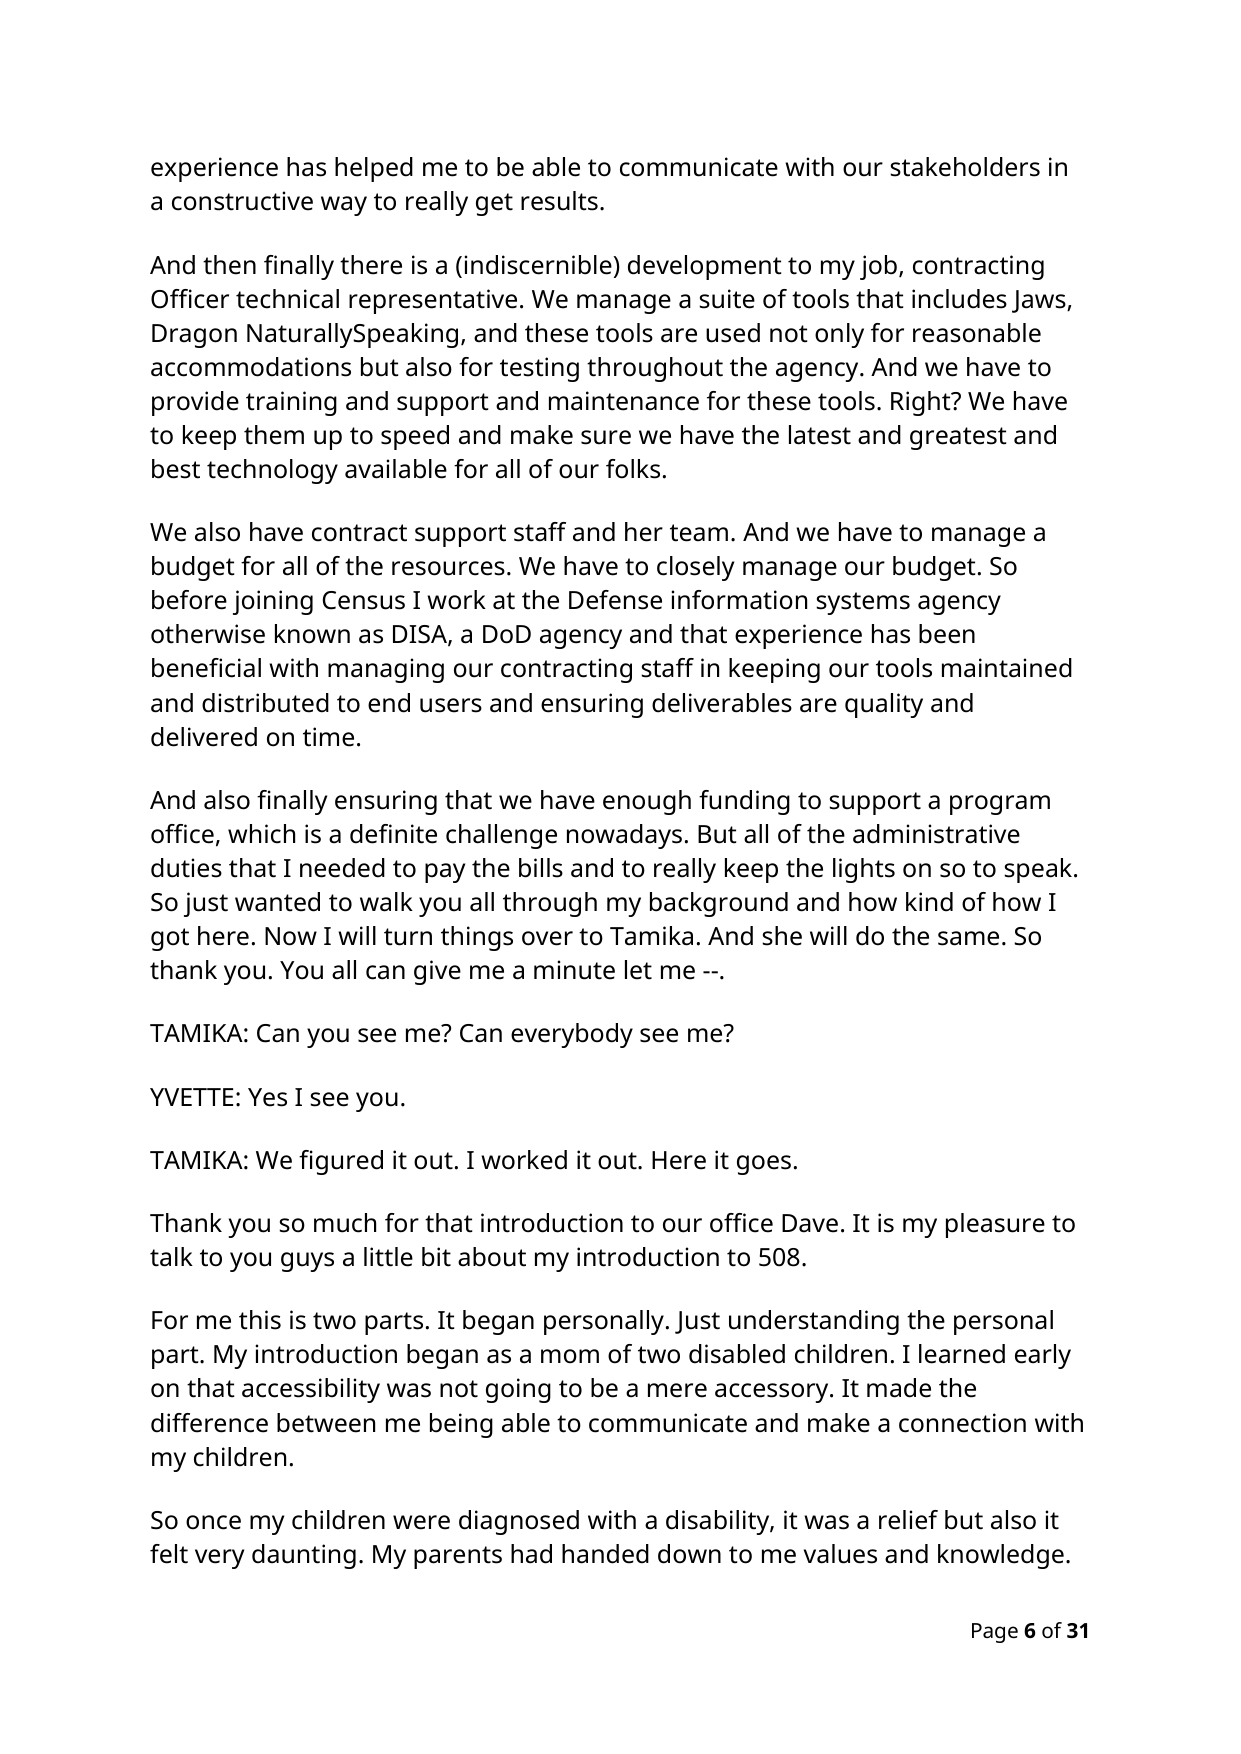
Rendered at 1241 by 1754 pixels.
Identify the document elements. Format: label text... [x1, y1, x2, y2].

text Thank you so much for that introduction to our office Dave. It is my pleasure to talk to you guys a little bit about my introduction to 508. [150, 1206, 1090, 1274]
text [150, 1502, 1090, 1571]
text YVETTE: Yes I see you. [150, 1079, 1090, 1113]
text TAMIKA: Can you see me? Can everybody see me? [150, 1016, 1090, 1050]
text For me this is two parts. It began personally. Just understanding the personal part. My introduction began as a mom of two disabled children. I learned early on that accessibility was not going to be a mere accessory. It made the difference between me being able to communicate and make a connection with my children. [150, 1303, 1090, 1473]
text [150, 150, 1090, 218]
text We also have contract support staff and her team. And we have to manage a budget for all of the resources. We have to closely manage our budget. So before joining Census I work at the Defense information systems agency otherwise known as DISA, a DoD agency and that experience has been beneficial with managing our contracting staff in keeping our tools maintained and distributed to end users and ensuring deliverables are quality and delivered on time. [150, 515, 1090, 753]
text TAMIKA: We figured it out. I worked it out. Here it goes. [150, 1142, 1090, 1177]
text And then finally there is a (indiscernible) development to my job, contracting Officer technical representative. We manage a suite of tools that includes Jaws, Dragon NaturallySpeaking, and these tools are used not only for reasonable accommodations but also for testing throughout the agency. And we have to provide training and support and maintenance for these tools. Right? We have to keep them up to speed and make sure we have the latest and greatest and best technology available for all of our folks. [150, 247, 1090, 486]
text And also finally ensuring that we have enough funding to support a program office, which is a definite challenge nowadays. But all of the administrative duties that I needed to pay the bills and to really keep the lights on so to speak. So just wanted to walk you all through my background and how kind of how I got here. Now I will turn things over to Tamika. And she will do the same. So thank you. You all can give me a minute let me --. [150, 782, 1090, 987]
